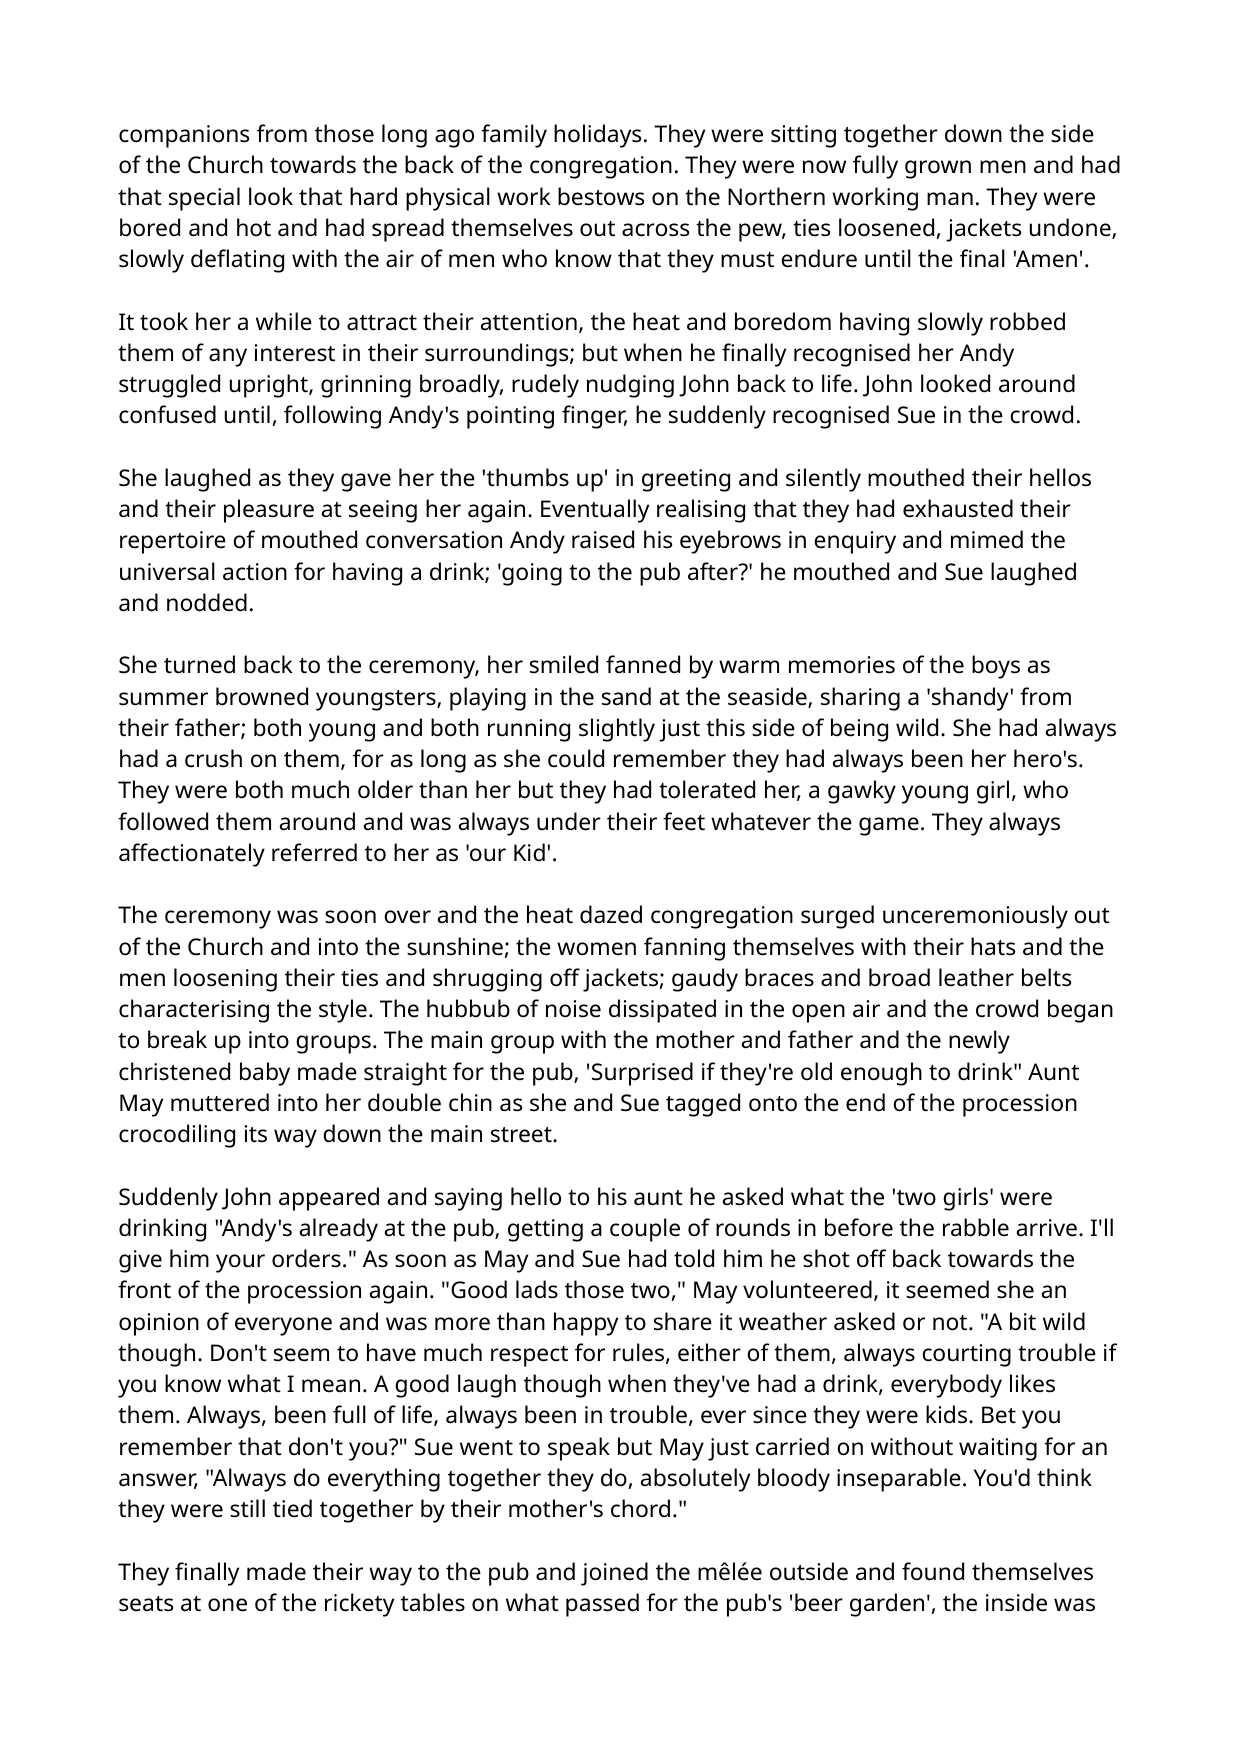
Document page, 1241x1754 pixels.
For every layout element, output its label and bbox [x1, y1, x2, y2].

text [118, 118, 1122, 1618]
